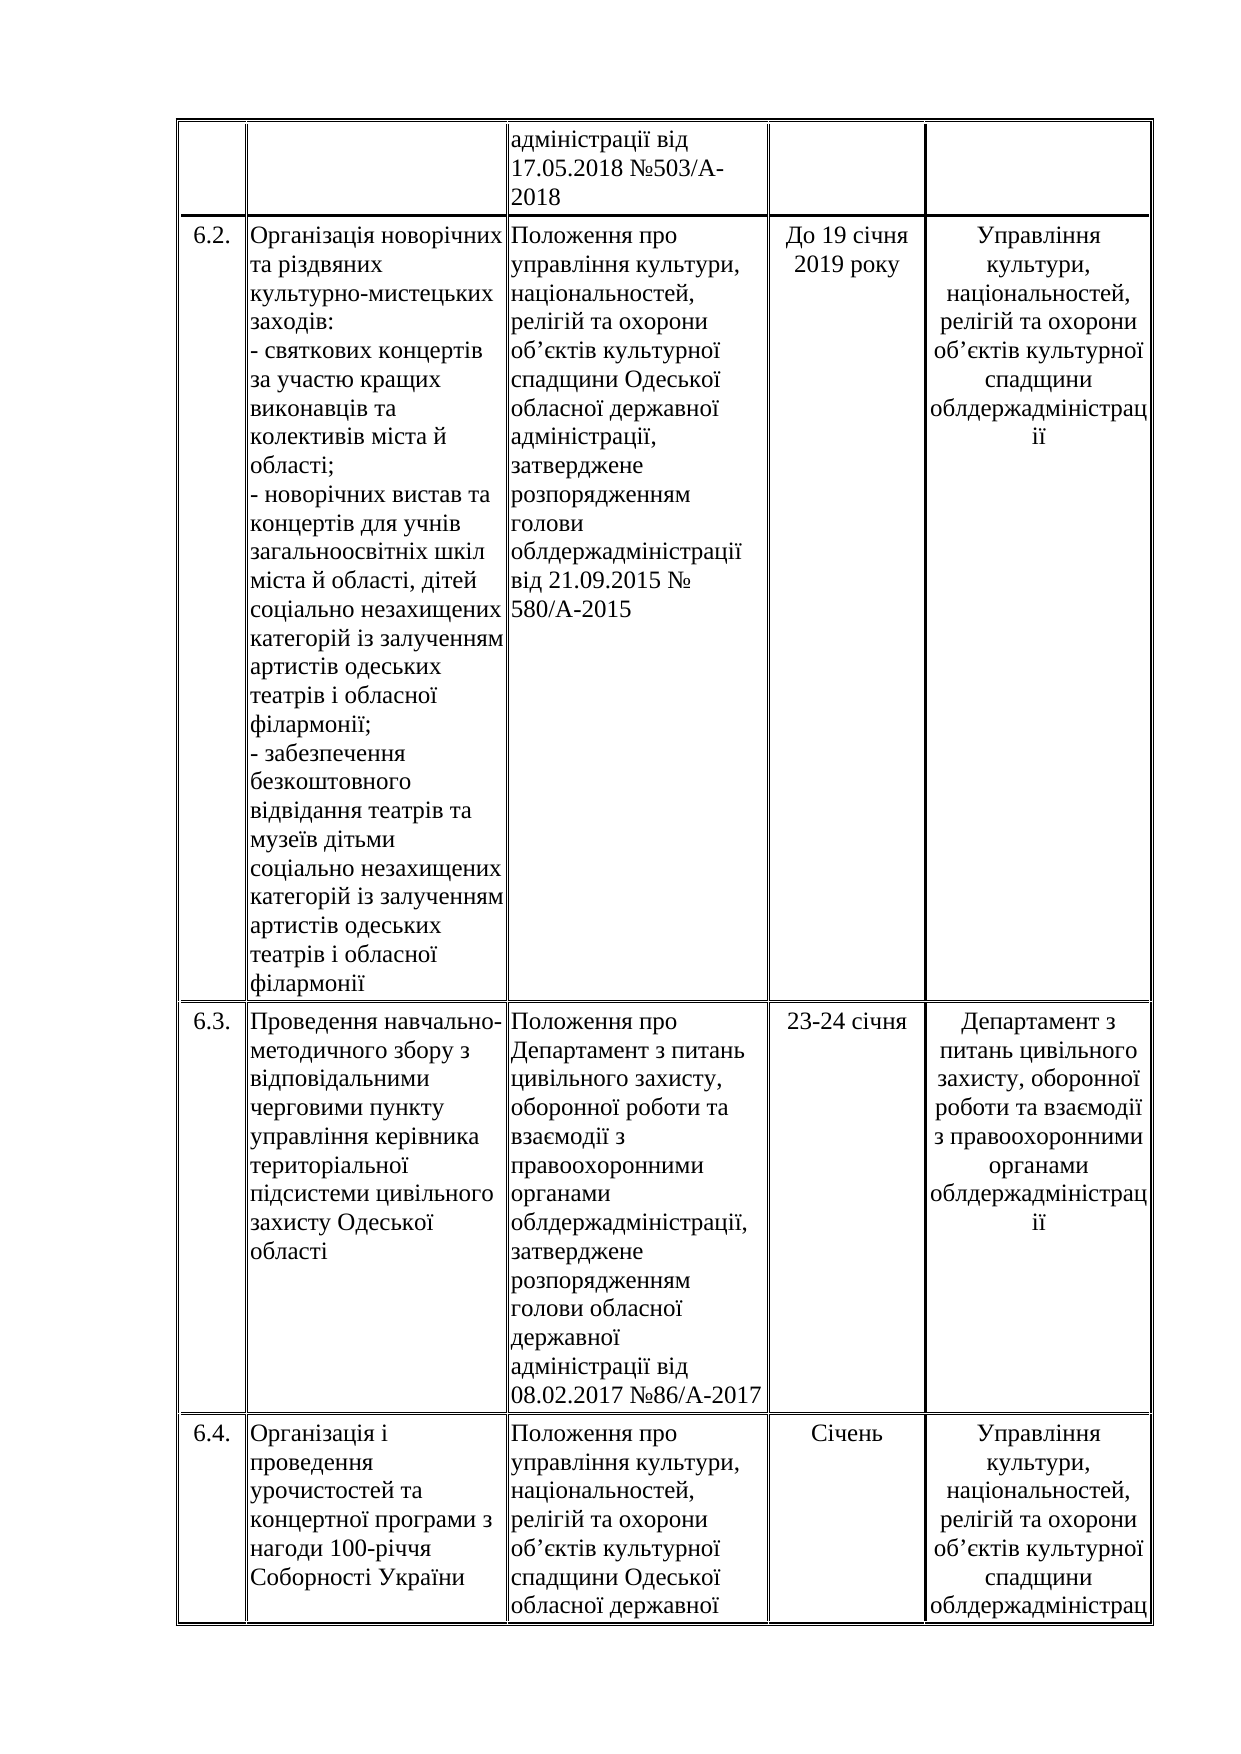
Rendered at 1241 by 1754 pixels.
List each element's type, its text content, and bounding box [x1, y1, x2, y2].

table_cell Проведення навчально-методичного збору з відповідальними черговими пункту управління керівника територіальної підсистеми цивільного захисту Одеської області [248, 1003, 506, 1412]
table_cell 23-24 січня [770, 1003, 924, 1412]
table_cell 6.2. [179, 214, 245, 999]
table_cell Січень [769, 1415, 925, 1622]
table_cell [925, 1412, 1152, 1622]
table_cell Управління культури, національностей, релігій та охорони об’єктів культурної спадщини облдержадміністрації [927, 214, 1150, 999]
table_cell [247, 1415, 507, 1622]
table_cell 6.4. [177, 1412, 247, 1622]
table_cell Організація новорічних та різдвяних культурно-мистецьких заходів: - святкових концертів за участю кращих виконавців та колективів міста й області; - новорічних вистав та концертів для учнів загальноосвітніх шкіл міста й області, дітей соціально незахищених категорій із залученням артистів одеських театрів і обласної філармонії; - забезпечення безкоштовного відвідання театрів та музеїв дітьми соціально незахищених категорій із залученням артистів одеських театрів і обласної філармонії [248, 217, 506, 999]
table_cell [508, 122, 768, 214]
table_cell 6.3. [179, 1000, 245, 1412]
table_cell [247, 122, 507, 214]
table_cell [925, 122, 1150, 214]
table_cell Департамент з питань цивільного захисту, оборонної роботи та взаємодії з правоохоронними органами облдержадміністрації [927, 1000, 1151, 1412]
table_cell Положення про Департамент з питань цивільного захисту, оборонної роботи та взаємодії з правоохоронними органами облдержадміністрації, затверджене розпорядженням голови обласної державної адміністрації від 08.02.2017 №86/А-2017 [509, 1003, 767, 1412]
table_cell 6.1. [179, 122, 247, 214]
table_cell Щоденно [769, 120, 925, 214]
table_cell До 19 січня 2019 року [770, 217, 924, 999]
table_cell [508, 1415, 768, 1622]
